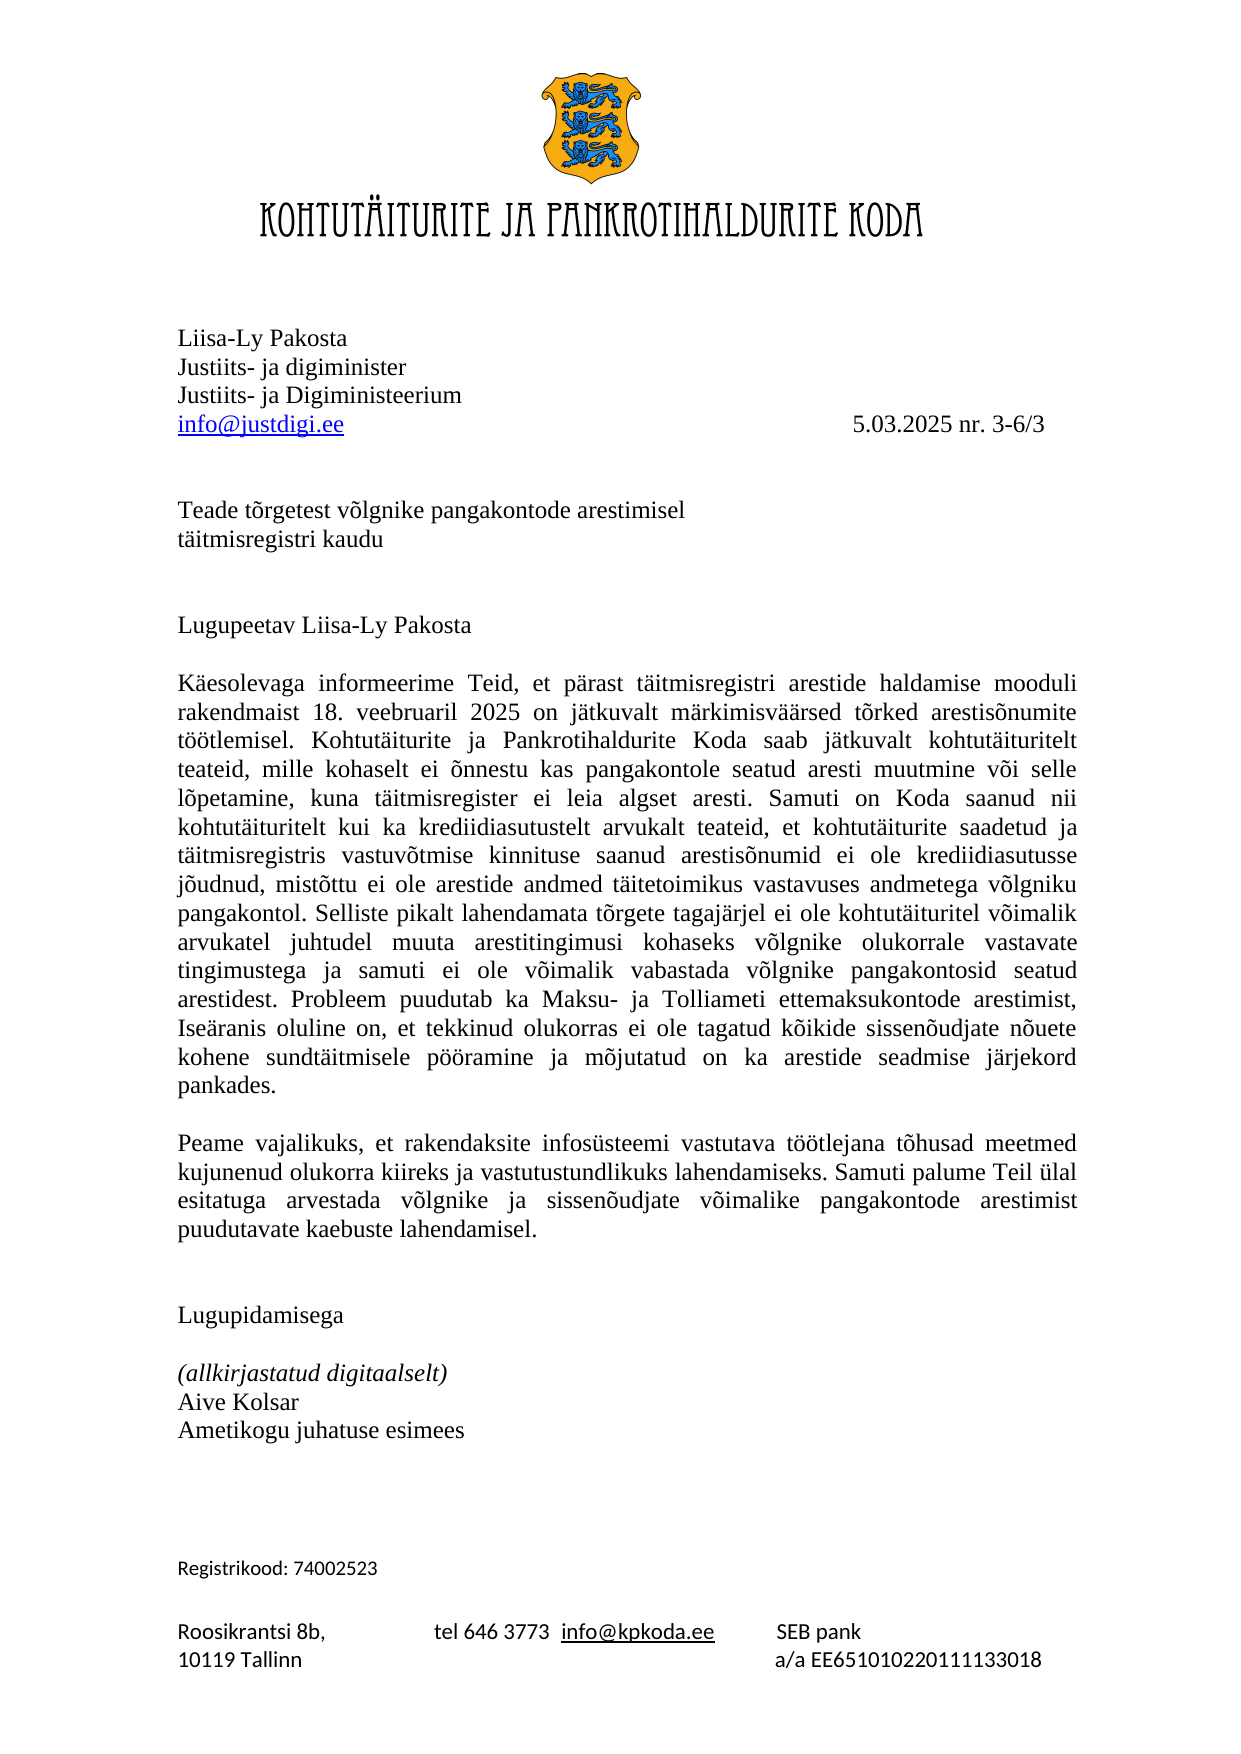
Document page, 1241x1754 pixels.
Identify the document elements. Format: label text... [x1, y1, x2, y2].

text Liisa-Ly Pakosta [177, 323, 1078, 352]
text Justiits- ja Digiministeerium [177, 380, 1078, 409]
text Ametikogu juhatuse esimees [177, 1415, 1078, 1444]
picture [260, 73, 923, 237]
text Peame vajalikuks, et rakendaksite infosüsteemi vastutava töötlejana tõhusad meetmed kujunenud olukorra kiireks ja vastutustundlikuks lahendamiseks. Samuti palume Teil ülal esitatuga arvestada võlgnike ja sissenõudjate võimalike pangakontode arestimist puudutavate kaebuste lahendamisel. [177, 1128, 1078, 1243]
text Justiits- ja digiminister [177, 352, 1078, 380]
text (allkirjastatud digitaalselt) [177, 1358, 1078, 1387]
text info@justdigi.ee 5.03.2025 nr. 3-6/3 [177, 409, 1078, 438]
text Teade tõrgetest võlgnike pangakontode arestimisel [177, 495, 1078, 524]
text Lugupidamisega [177, 1300, 1078, 1329]
text Aive Kolsar [177, 1387, 1078, 1415]
text täitmisregistri kaudu [177, 524, 1078, 553]
text Käesolevaga informeerime Teid, et pärast täitmisregistri arestide haldamise mooduli rakendmaist 18. veebruaril 2025 on jätkuvalt märkimisväärsed tõrked arestisõnumite töötlemisel. Kohtutäiturite ja Pankrotihaldurite Koda saab jätkuvalt kohtutäituritelt teateid, mille kohaselt ei õnnestu kas pangakontole seatud aresti muutmine või selle lõpetamine, kuna täitmisregister ei leia algset aresti. Samuti on Koda saanud nii kohtutäituritelt kui ka krediidiasutustelt arvukalt teateid, et kohtutäiturite saadetud ja täitmisregistris vastuvõtmise kinnituse saanud arestisõnumid ei ole krediidiasutusse jõudnud, mistõttu ei ole arestide andmed täitetoimikus vastavuses andmetega võlgniku pangakontol. Selliste pikalt lahendamata tõrgete tagajärjel ei ole kohtutäituritel võimalik arvukatel juhtudel muuta arestitingimusi kohaseks võlgnike olukorrale vastavate tingimustega ja samuti ei ole võimalik vabastada võlgnike pangakontosid seatud arestidest. Probleem puudutab ka Maksu- ja Tolliameti ettemaksukontode arestimist, Iseäranis oluline on, et tekkinud olukorras ei ole tagatud kõikide sissenõudjate nõuete kohene sundtäitmisele pööramine ja mõjutatud on ka arestide seadmise järjekord pankades. [177, 668, 1078, 1099]
text Lugupeetav Liisa-Ly Pakosta [177, 610, 1078, 639]
